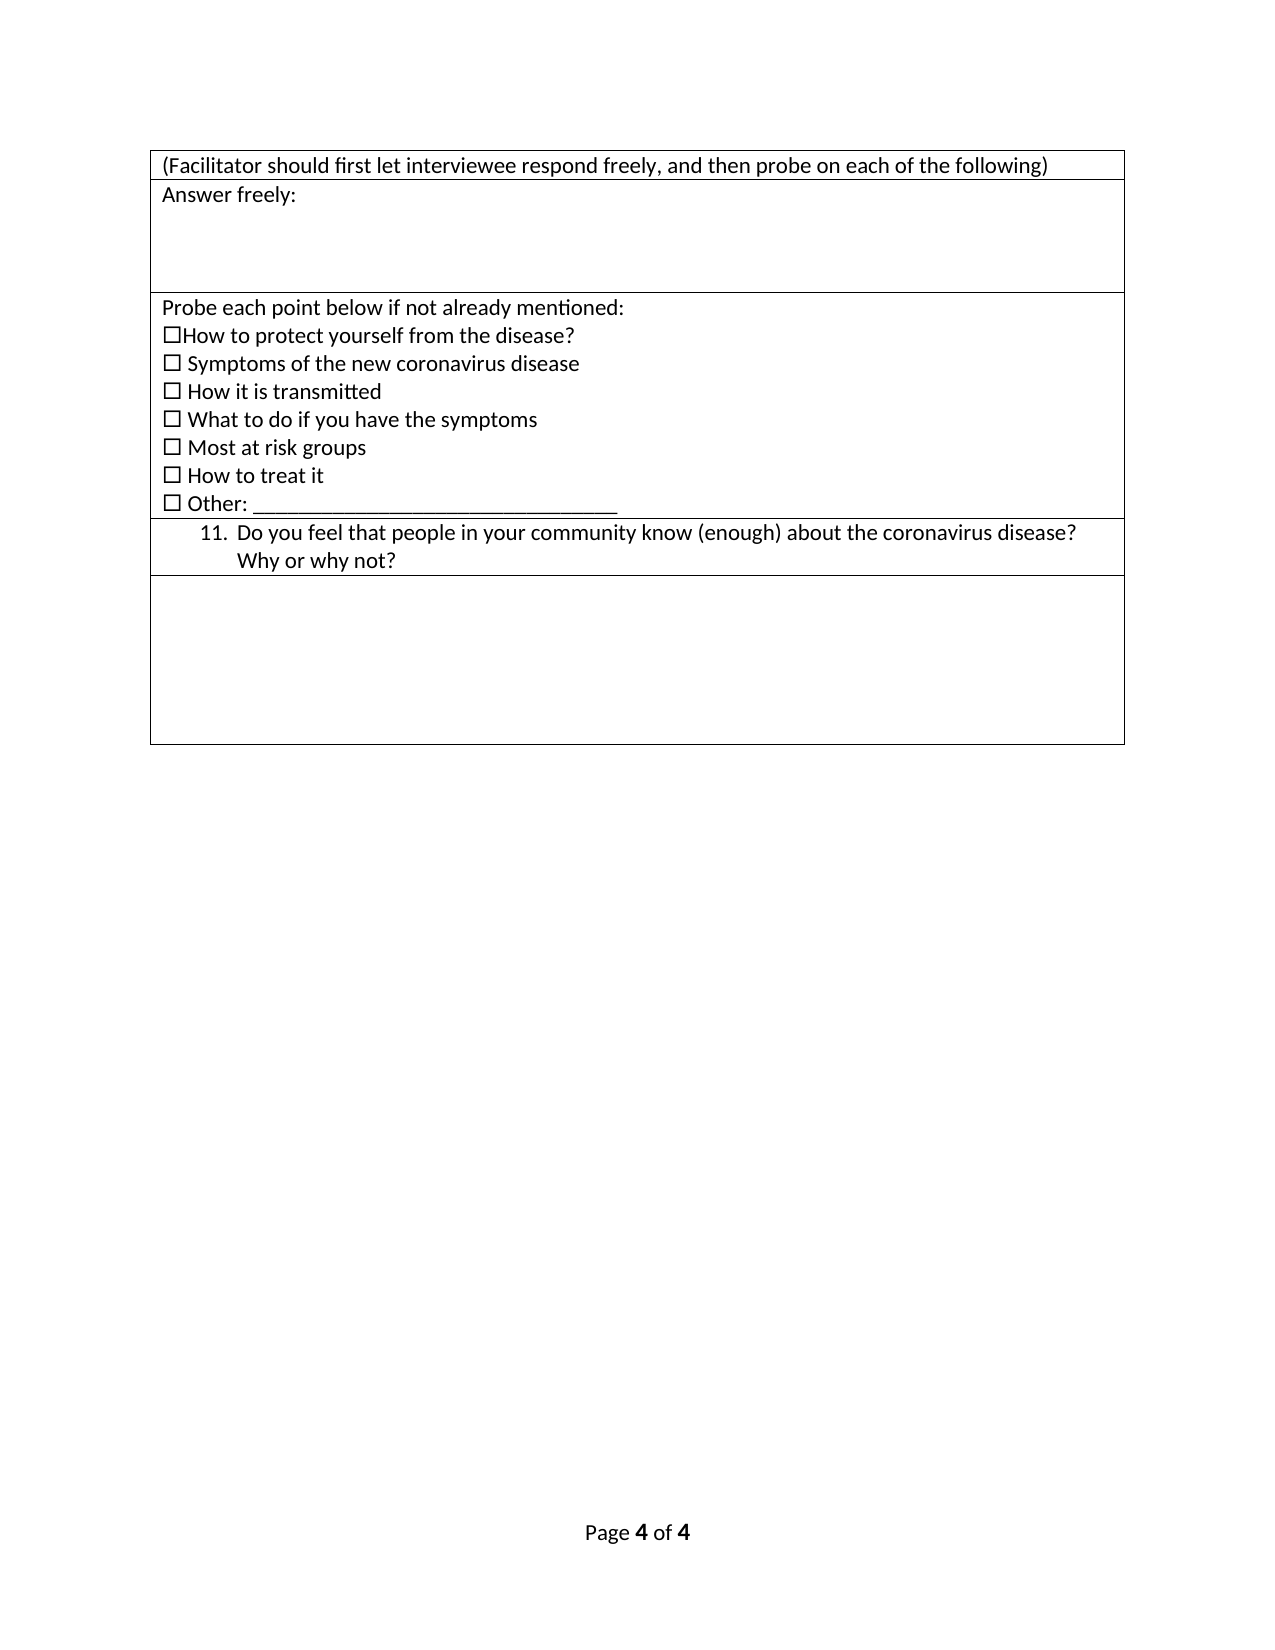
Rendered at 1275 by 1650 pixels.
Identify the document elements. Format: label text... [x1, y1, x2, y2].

table_cell Do you feel that people in your community know (enough) about the coronavirus disease? Why or why not? [151, 519, 1124, 574]
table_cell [151, 151, 1124, 179]
table_cell Probe each point below if not already mentioned: How to protect yourself from the disease? Symptoms of the new coronavirus disease How it is transmitted What to do if you have the symptoms Most at risk groups How to treat it Other: ________________________________ [151, 293, 1124, 517]
table_cell [151, 576, 1124, 744]
table_cell Answer freely: [151, 180, 1124, 292]
